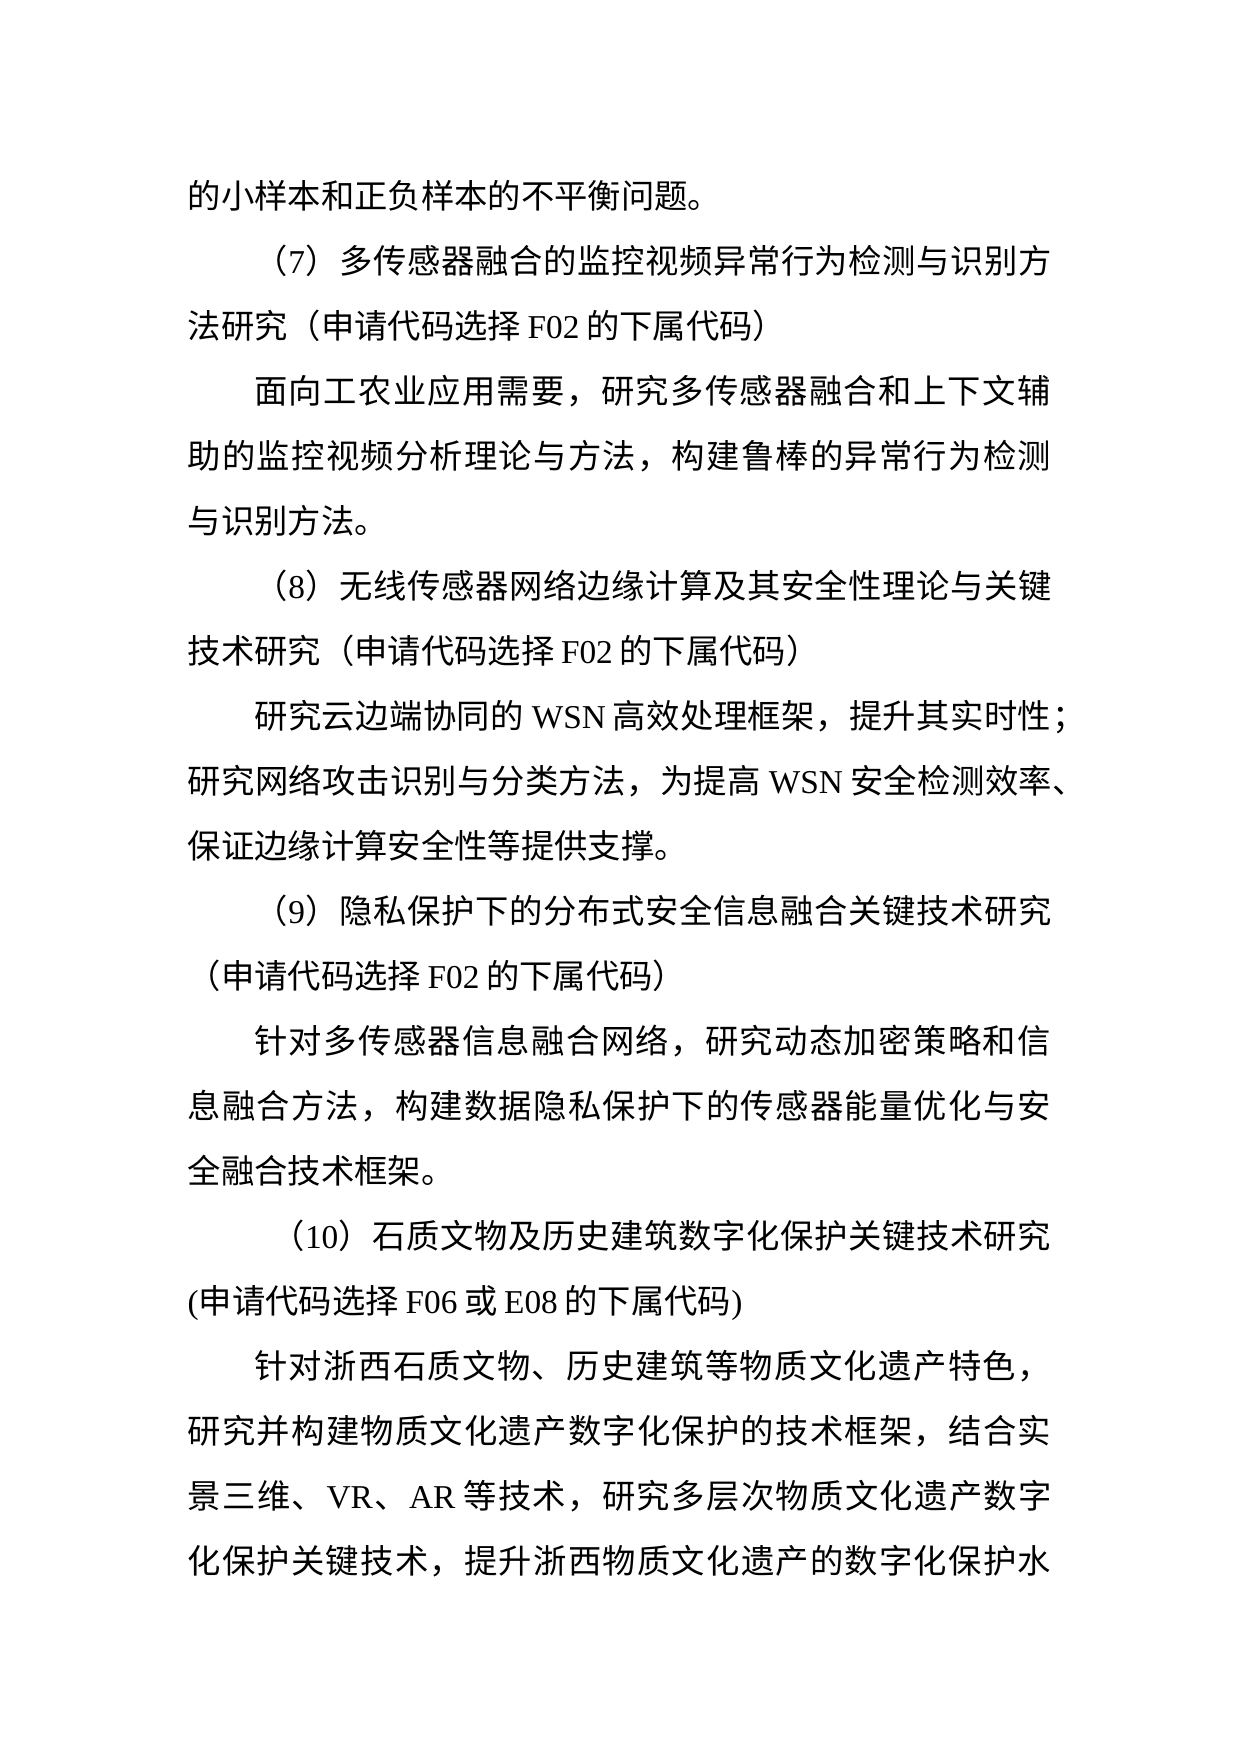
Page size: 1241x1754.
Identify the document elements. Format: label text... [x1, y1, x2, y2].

text （8）无线传感器网络边缘计算及其安全性理论与关键技术研究（申请代码选择F02的下属代码） [187, 552, 1053, 682]
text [187, 162, 1053, 227]
text 面向工农业应用需要，研究多传感器融合和上下文辅助的监控视频分析理论与方法，构建鲁棒的异常行为检测与识别方法。 [187, 357, 1053, 552]
text （9）隐私保护下的分布式安全信息融合关键技术研究（申请代码选择F02的下属代码） [187, 877, 1053, 1007]
text 针对多传感器信息融合网络，研究动态加密策略和信息融合方法，构建数据隐私保护下的传感器能量优化与安全融合技术框架。 [187, 1007, 1053, 1202]
text 研究云边端协同的WSN高效处理框架，提升其实时性；研究网络攻击识别与分类方法，为提高WSN安全检测效率、保证边缘计算安全性等提供支撑。 [187, 682, 1053, 877]
text （10）石质文物及历史建筑数字化保护关键技术研究(申请代码选择F06或E08的下属代码) [187, 1202, 1053, 1332]
text （7）多传感器融合的监控视频异常行为检测与识别方法研究（申请代码选择F02的下属代码） [187, 227, 1053, 357]
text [187, 1332, 1053, 1592]
